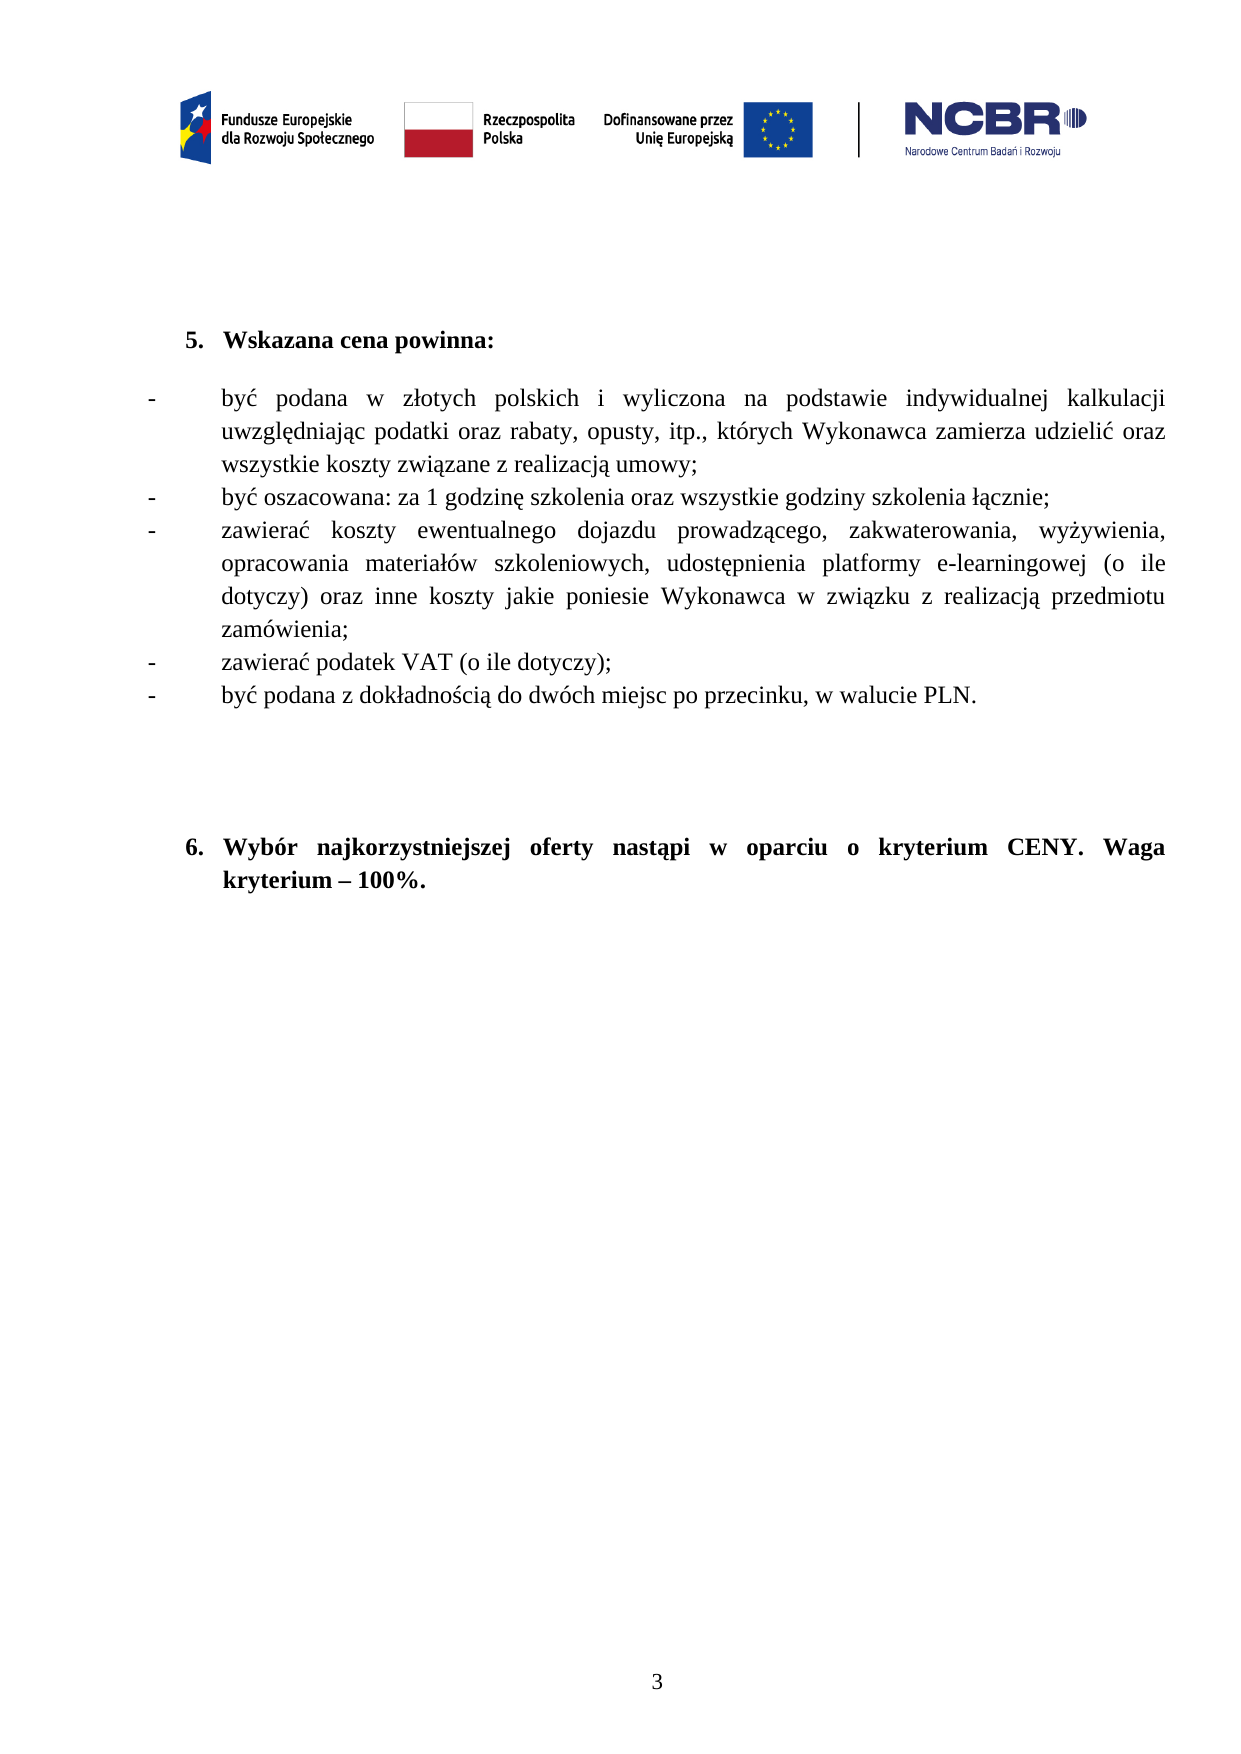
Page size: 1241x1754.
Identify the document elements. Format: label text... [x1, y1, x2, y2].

text - zawierać koszty ewentualnego dojazdu prowadzącego, zakwaterowania, wyżywienia, opracowania materiałów szkoleniowych, udostępnienia platformy e-learningowej (o ile dotyczy) oraz inne koszty jakie poniesie Wykonawca w związku z realizacją przedmiotu zamówienia; [148, 515, 1167, 643]
text - zawierać podatek VAT (o ile dotyczy); [148, 647, 1167, 676]
list Wybór najkorzystniejszej oferty nastąpi w oparciu o kryterium CENY. Waga kryterium – 100%. [185, 832, 1167, 894]
list Wskazana cena powinna: [185, 325, 1167, 354]
picture [165, 73, 1102, 179]
text - być podana z dokładnością do dwóch miejsc po przecinku, w walucie PLN. [148, 680, 1167, 709]
text - być oszacowana: za 1 godzinę szkolenia oraz wszystkie godziny szkolenia łącznie; [148, 482, 1167, 511]
text - być podana w złotych polskich i wyliczona na podstawie indywidualnej kalkulacji uwzględniając podatki oraz rabaty, opusty, itp., których Wykonawca zamierza udzielić oraz wszystkie koszty związane z realizacją umowy; [148, 383, 1167, 478]
